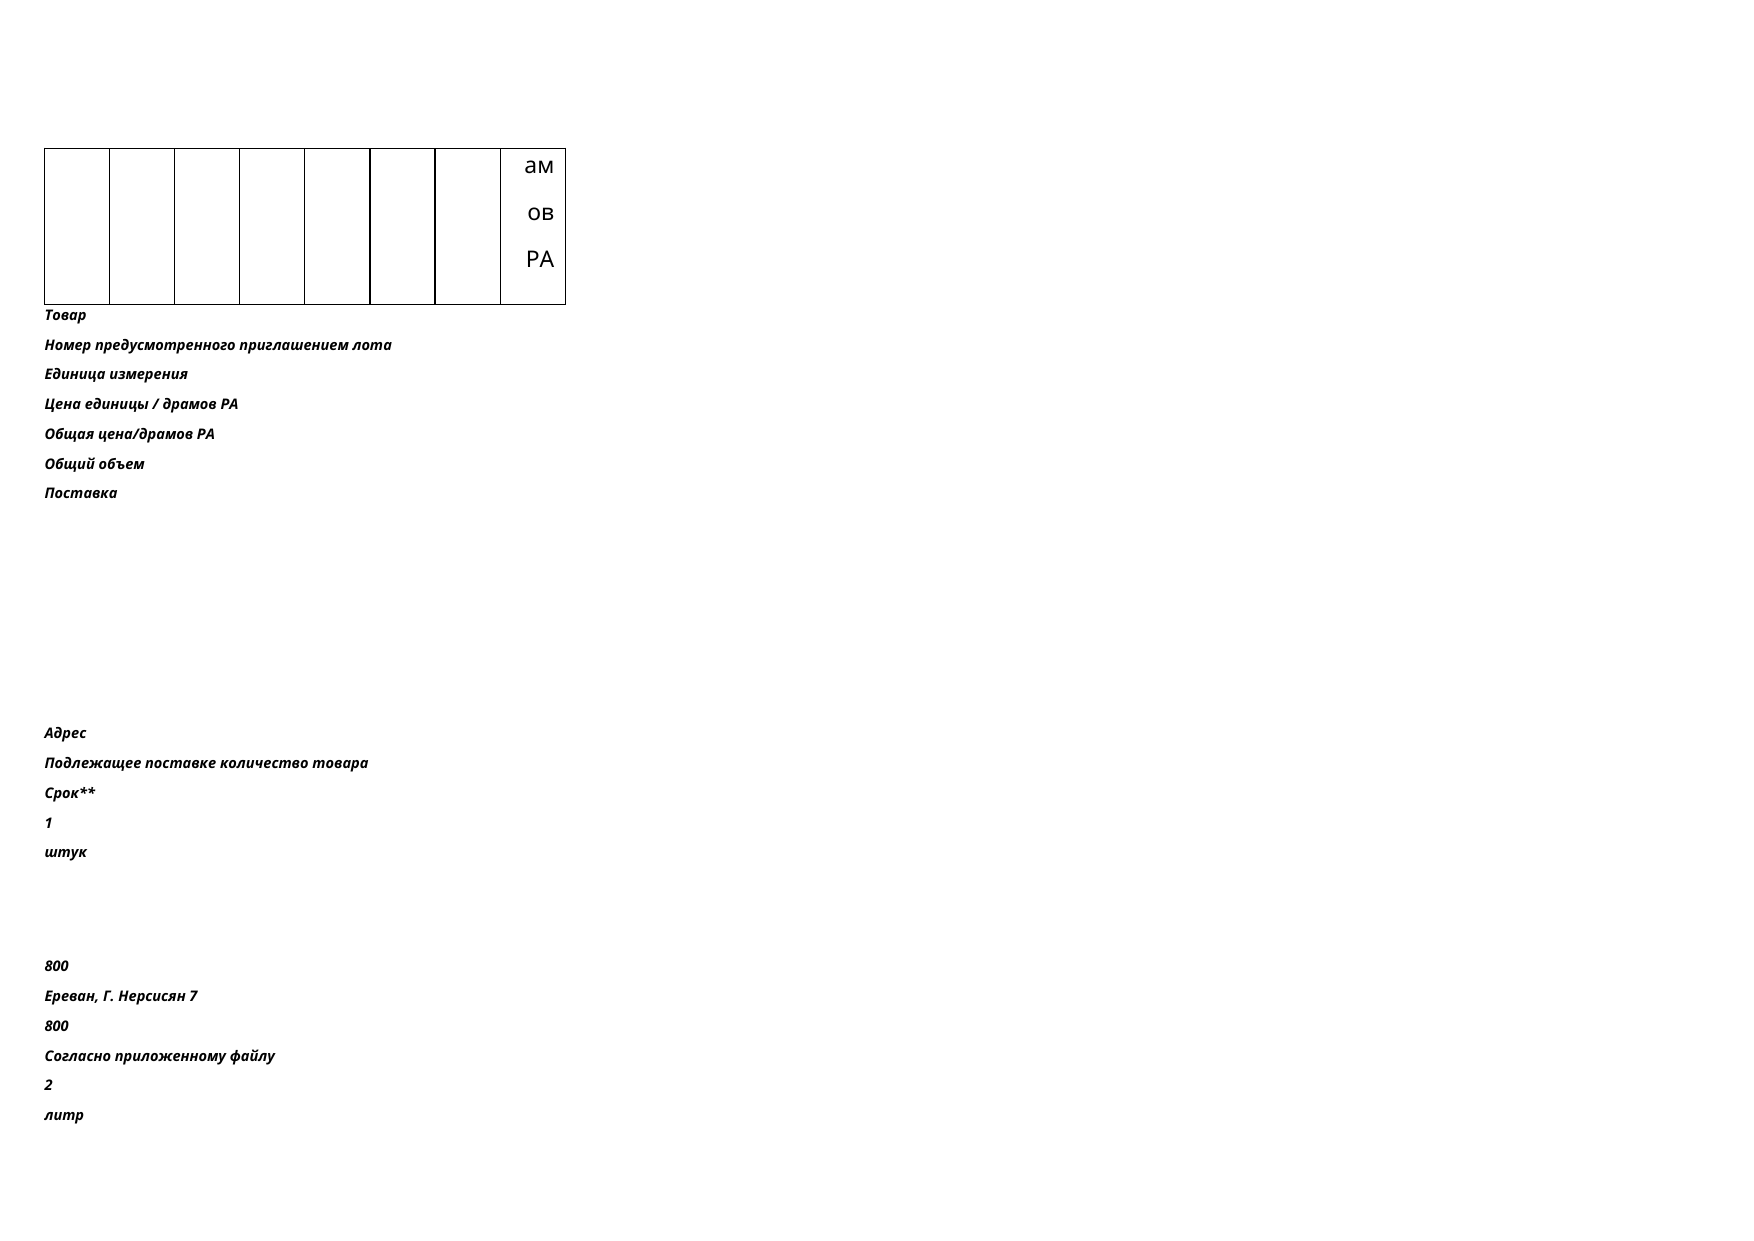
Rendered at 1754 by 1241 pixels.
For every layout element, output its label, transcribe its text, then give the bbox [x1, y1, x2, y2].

text Драмов РА [511, 149, 554, 274]
